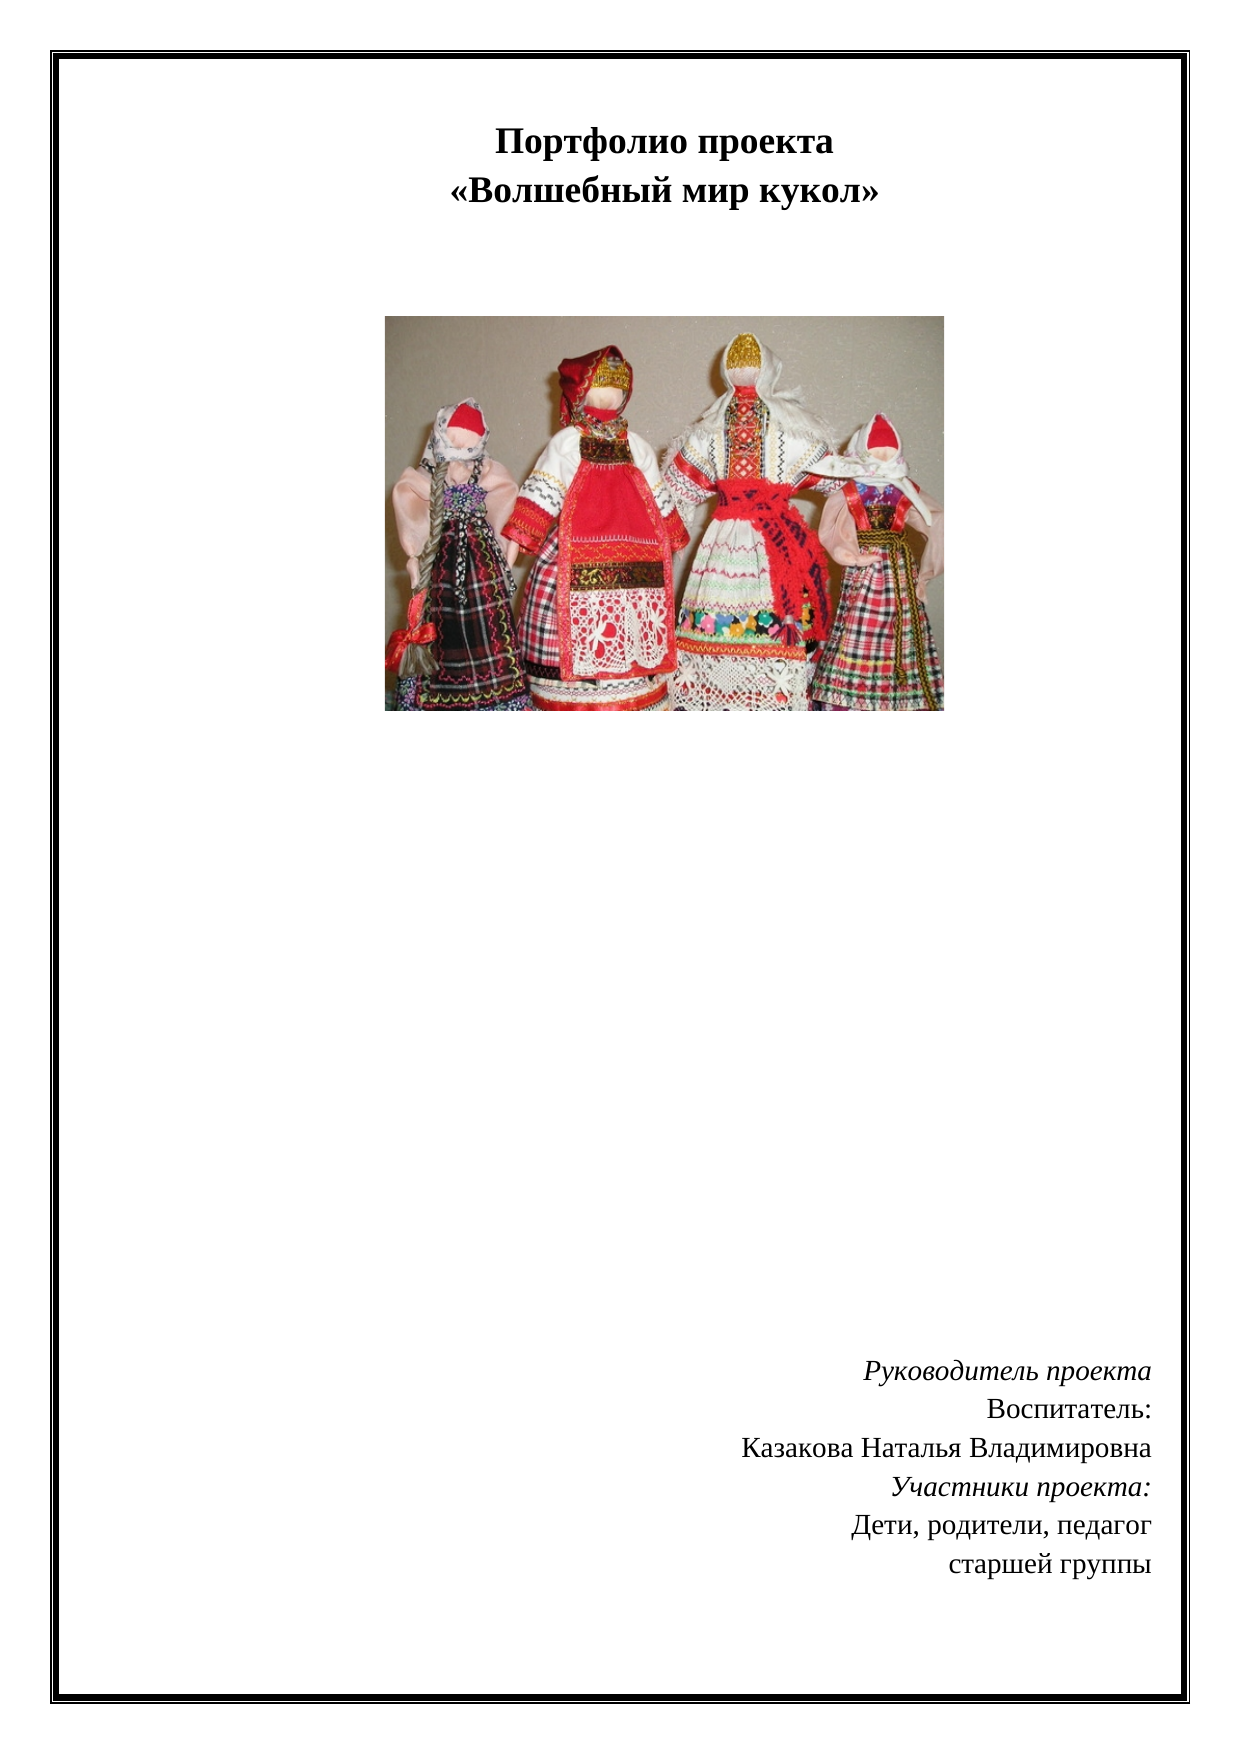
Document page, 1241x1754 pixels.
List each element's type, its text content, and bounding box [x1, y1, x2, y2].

text Воспитатель: [177, 1392, 1152, 1425]
text Руководитель проекта [177, 1353, 1152, 1387]
text «Волшебный мир кукол» [177, 168, 1152, 211]
text Участники проекта: [177, 1469, 1152, 1502]
text Казакова Наталья Владимировна [177, 1430, 1152, 1464]
picture [384, 316, 945, 711]
text Портфолио проекта [177, 118, 1152, 161]
text старшей группы [177, 1546, 1152, 1579]
text Дети, родители, педагог [177, 1507, 1152, 1541]
